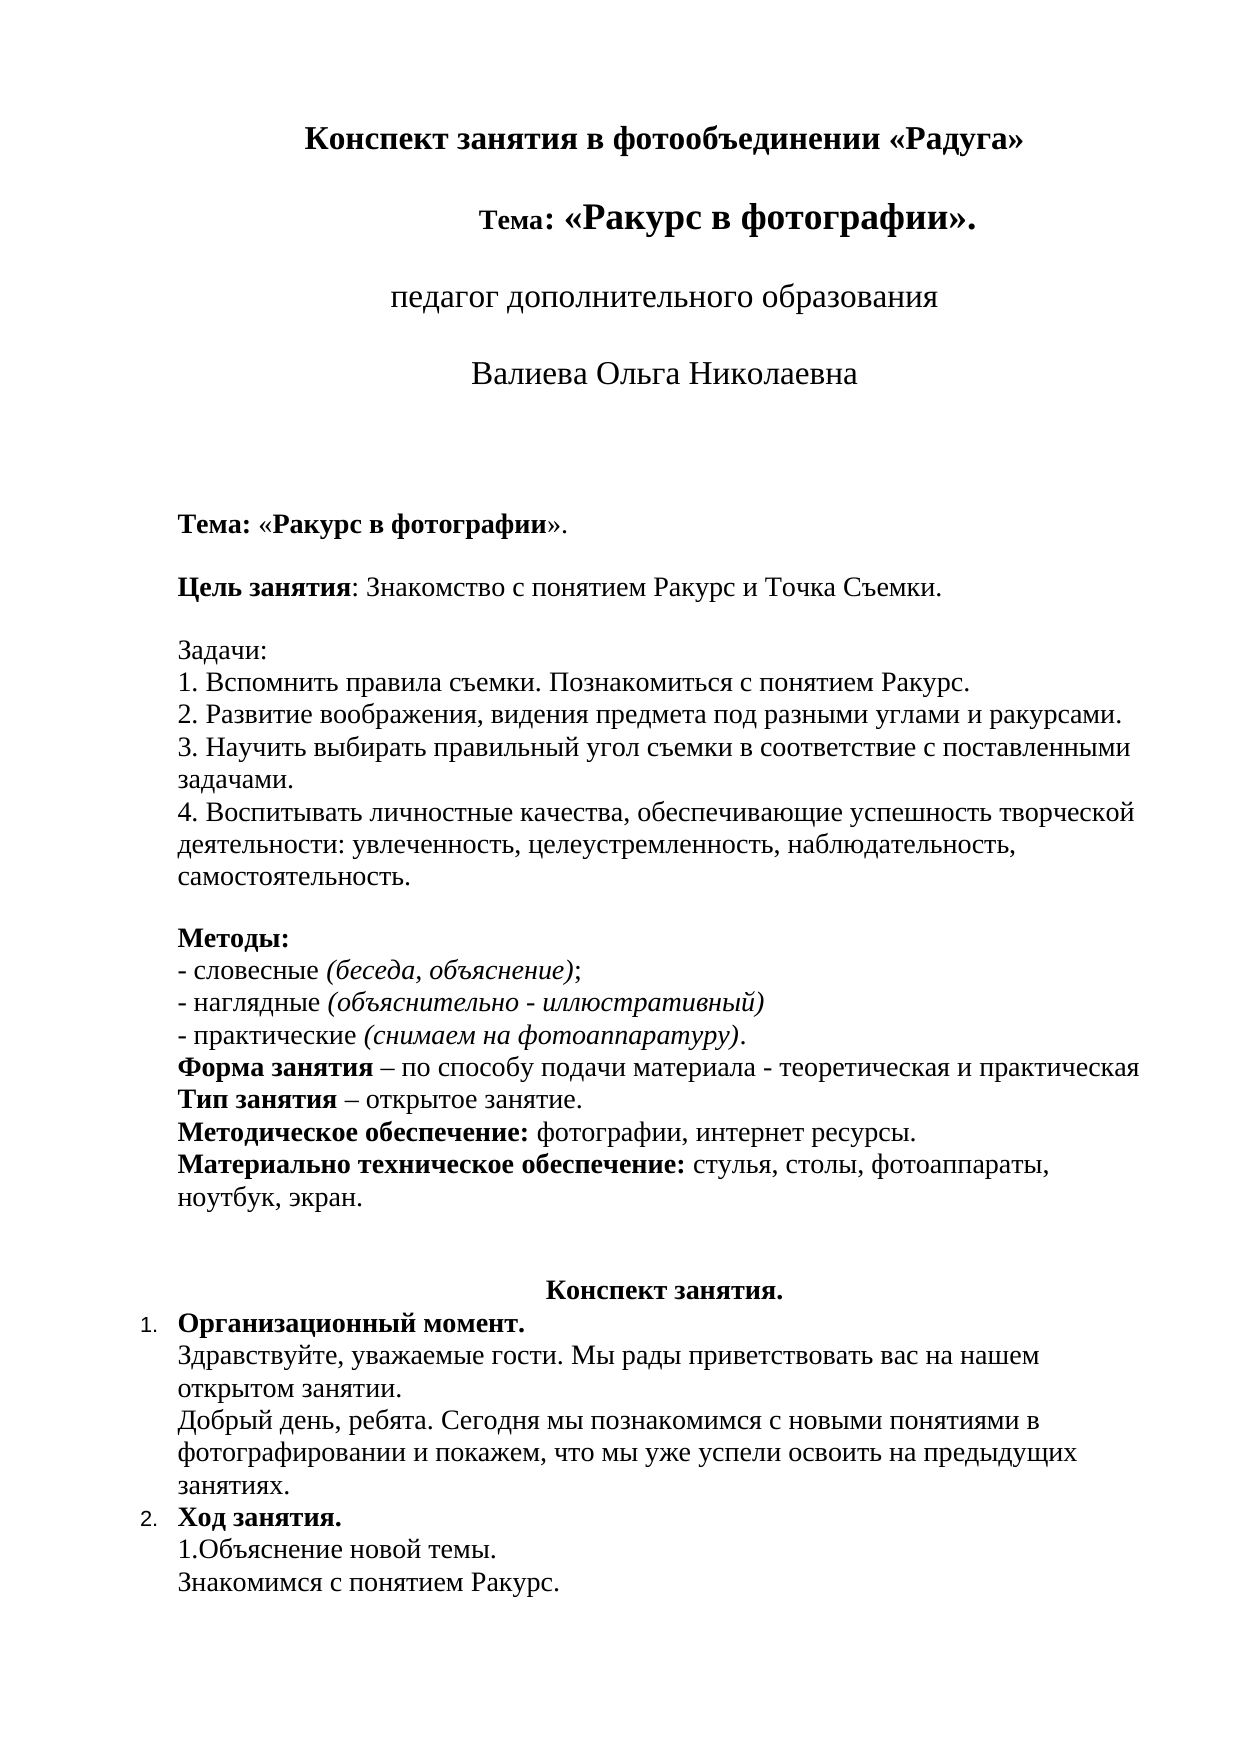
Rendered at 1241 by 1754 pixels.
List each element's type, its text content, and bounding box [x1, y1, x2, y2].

text Добрый день, ребята. Сегодня мы познакомимся с новыми понятиями в фотографировании и покажем, что мы уже успели освоить на предыдущих занятиях. [177, 1403, 1152, 1500]
text Конспект занятия в фотообъединении «Радуга» [177, 118, 1152, 156]
text 3. Научить выбирать правильный угол съемки в соответствие с поставленными задачами. 4. Воспитывать личностные качества, обеспечивающие успешность творческой деятельности: увлеченность, целеустремленность, наблюдательность, самостоятельность. [177, 730, 1152, 921]
text Материально техническое обеспечение: стулья, столы, фотоаппараты, ноутбук, экран. [177, 1147, 1152, 1212]
text Методическое обеспечение: фотографии, интернет ресурсы. [177, 1115, 1152, 1147]
text Задачи: 1. Вспомнить правила съемки. Познакомиться с понятием Ракурс. 2. Развитие воображения, видения предмета под разными углами и ракурсами. [177, 633, 1152, 730]
text Тип занятия – открытое занятие. [177, 1083, 1152, 1115]
text - наглядные (объяснительно - иллюстративный) [177, 985, 1152, 1018]
list Ход занятия. [140, 1500, 1152, 1533]
text - словесные (беседа, объяснение); [177, 953, 1152, 985]
text Тема: «Ракурс в фотографии». [177, 195, 1152, 238]
list Организационный момент. [140, 1306, 1152, 1338]
text Валиева Ольга Николаевна [177, 353, 1152, 391]
text Знакомимся с понятием Ракурс. [177, 1565, 1152, 1597]
text педагог дополнительного образования [177, 276, 1152, 315]
text Методы: [177, 921, 1152, 953]
text Здравствуйте, уважаемые гости. Мы рады приветствовать вас на нашем открытом занятии. [177, 1338, 1152, 1403]
text Форма занятия – по способу подачи материала - теоретическая и практическая [177, 1050, 1152, 1083]
text 1.Объяснение новой темы. [177, 1533, 1152, 1565]
text Конспект занятия. [177, 1273, 1152, 1306]
text - практические (снимаем на фотоаппаратуру). [177, 1018, 1152, 1050]
text Тема: «Ракурс в фотографии». [177, 507, 1152, 539]
text Цель занятия: Знакомство с понятием Ракурс и Точка Съемки. [177, 570, 1152, 602]
